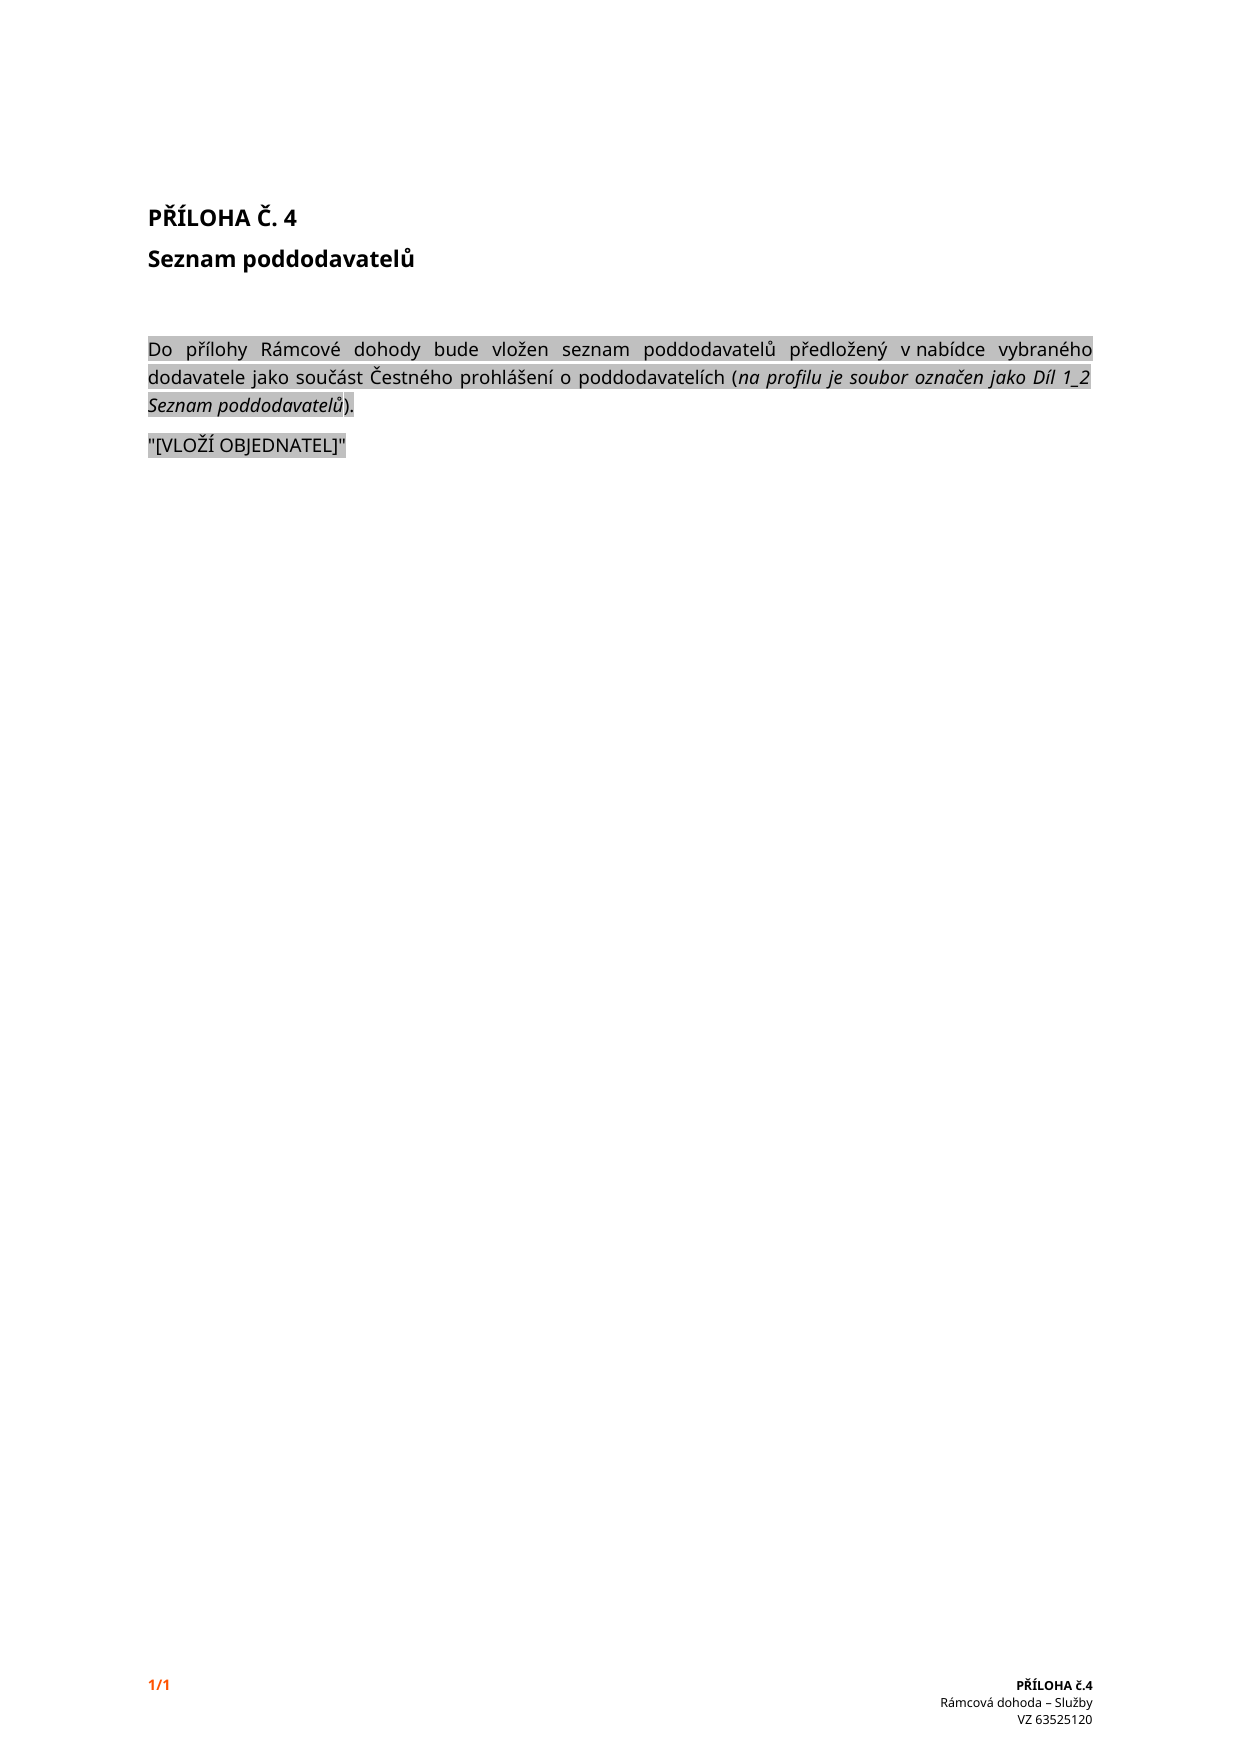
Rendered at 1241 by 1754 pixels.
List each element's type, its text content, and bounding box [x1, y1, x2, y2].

text Příloha č. 4 [148, 203, 1093, 232]
text Do přílohy Rámcové dohody bude vložen seznam poddodavatelů předložený v nabídce vybraného dodavatele jako součást Čestného prohlášení o poddodavatelích (na profilu je soubor označen jako Díl 1_2 Seznam poddodavatelů). [148, 361, 1093, 417]
text Seznam poddodavatelů [148, 244, 1093, 273]
text "[VLOŽÍ OBJEDNATEL]" [148, 432, 1093, 458]
